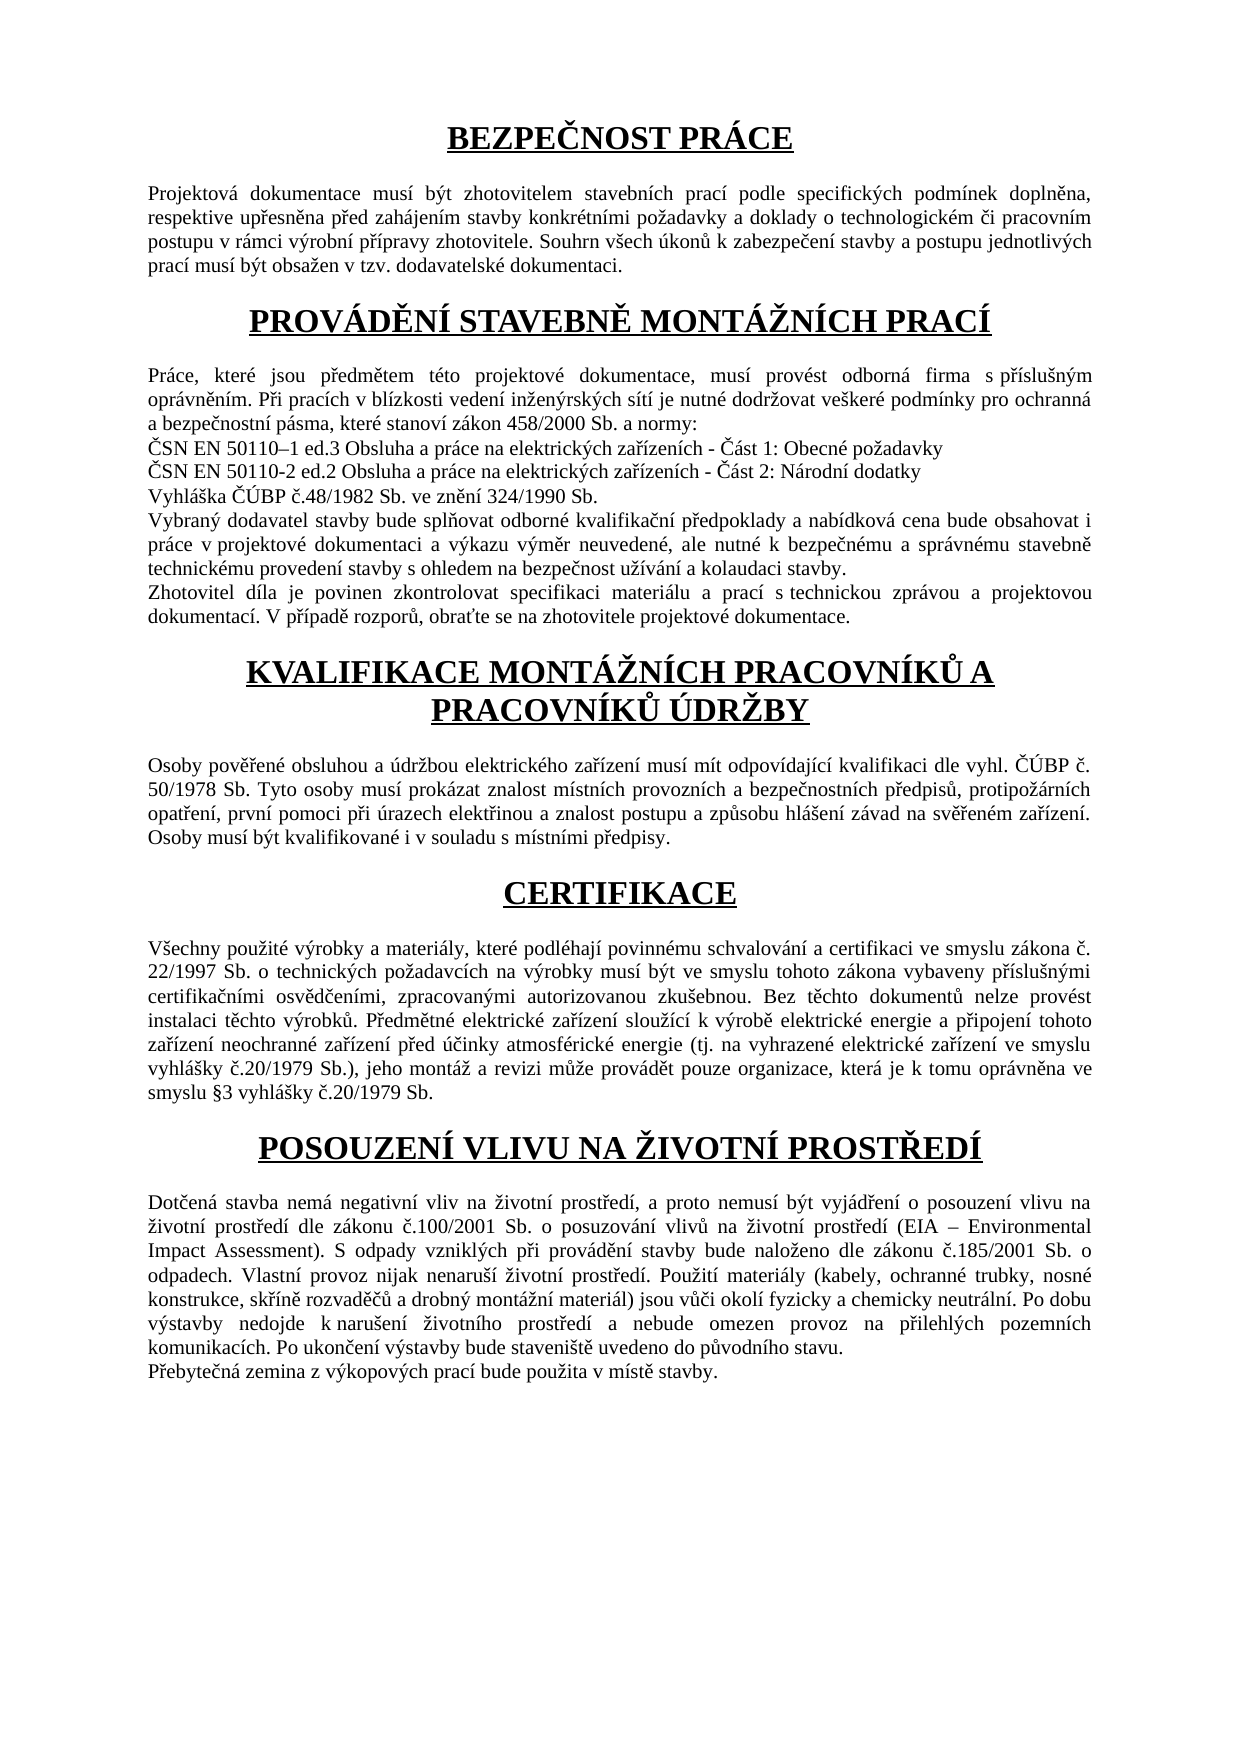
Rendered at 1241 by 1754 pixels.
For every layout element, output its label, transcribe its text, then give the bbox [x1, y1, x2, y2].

text Přebytečná zemina z výkopových prací bude použita v místě stavby. [148, 1359, 1092, 1383]
text Projektová dokumentace musí být zhotovitelem stavebních prací podle specifických podmínek doplněna, respektive upřesněna před zahájením stavby konkrétními požadavky a doklady o technologickém či pracovním postupu v rámci výrobní přípravy zhotovitele. Souhrn všech úkonů k zabezpečení stavby a postupu jednotlivých prací musí být obsažen v tzv. dodavatelské dokumentaci. [148, 181, 1092, 277]
text POSOUZENÍ VLIVU NA ŽIVOTNÍ PROSTŘEDÍ [148, 1128, 1092, 1166]
text Vyhláška ČÚBP č.48/1982 Sb. ve znění 324/1990 Sb. [148, 483, 1092, 508]
subtitle PROVÁDĚNÍ STAVEBNĚ MONTÁŽNÍCH PRACÍ [148, 301, 1092, 339]
text Osoby pověřené obsluhou a údržbou elektrického zařízení musí mít odpovídající kvalifikaci dle vyhl. ČÚBP č. 50/1978 Sb. Tyto osoby musí prokázat znalost místních provozních a bezpečnostních předpisů, protipožárních opatření, první pomoci při úrazech elektřinou a znalost postupu a způsobu hlášení závad na svěřeném zařízení. Osoby musí být kvalifikované i v souladu s místními předpisy. [148, 753, 1092, 849]
subtitle CERTIFIKACE [148, 873, 1092, 911]
text ČSN EN 50110-2 ed.2 Obsluha a práce na elektrických zařízeních - Část 2: Národní dodatky [148, 459, 1092, 483]
subtitle KVALIFIKACE MONTÁŽNÍCH PRACOVNÍKŮ A PRACOVNÍKŮ ÚDRŽBY [148, 652, 1092, 729]
text Vybraný dodavatel stavby bude splňovat odborné kvalifikační předpoklady a nabídková cena bude obsahovat i práce v projektové dokumentaci a výkazu výměr neuvedené, ale nutné k bezpečnému a správnému stavebně technickému provedení stavby s ohledem na bezpečnost užívání a kolaudaci stavby. [148, 508, 1092, 580]
text Práce, které jsou předmětem této projektové dokumentace, musí provést odborná firma s příslušným oprávněním. Při pracích v blízkosti vedení inženýrských sítí je nutné dodržovat veškeré podmínky pro ochranná a bezpečnostní pásma, které stanoví zákon 458/2000 Sb. a normy: [148, 363, 1092, 435]
text Dotčená stavba nemá negativní vliv na životní prostředí, a proto nemusí být vyjádření o posouzení vlivu na životní prostředí dle zákonu č.100/2001 Sb. o posuzování vlivů na životní prostředí (EIA – Environmental Impact Assessment). S odpady vzniklých při provádění stavby bude naloženo dle zákonu č.185/2001 Sb. o odpadech. Vlastní provoz nijak nenaruší životní prostředí. Použití materiály (kabely, ochranné trubky, nosné konstrukce, skříně rozvaděčů a drobný montážní materiál) jsou vůči okolí fyzicky a chemicky neutrální. Po dobu výstavby nedojde k narušení životního prostředí a nebude omezen provoz na přilehlých pozemních komunikacích. Po ukončení výstavby bude staveniště uvedeno do původního stavu. [148, 1190, 1092, 1359]
subtitle BEZPEČNOST PRÁCE [148, 118, 1092, 156]
text Všechny použité výrobky a materiály, které podléhají povinnému schvalování a certifikaci ve smyslu zákona č. 22/1997 Sb. o technických požadavcích na výrobky musí být ve smyslu tohoto zákona vybaveny příslušnými certifikačními osvědčeními, zpracovanými autorizovanou zkušebnou. Bez těchto dokumentů nelze provést instalaci těchto výrobků. Předmětné elektrické zařízení sloužící k výrobě elektrické energie a připojení tohoto zařízení neochranné zařízení před účinky atmosférické energie (tj. na vyhrazené elektrické zařízení ve smyslu vyhlášky č.20/1979 Sb.), jeho montáž a revizi může provádět pouze organizace, která je k tomu oprávněna ve smyslu §3 vyhlášky č.20/1979 Sb. [148, 935, 1092, 1104]
text ČSN EN 50110–1 ed.3 Obsluha a práce na elektrických zařízeních - Část 1: Obecné požadavky [148, 435, 1092, 459]
text Zhotovitel díla je povinen zkontrolovat specifikaci materiálu a prací s technickou zprávou a projektovou dokumentací. V případě rozporů, obraťte se na zhotovitele projektové dokumentace. [148, 580, 1092, 628]
